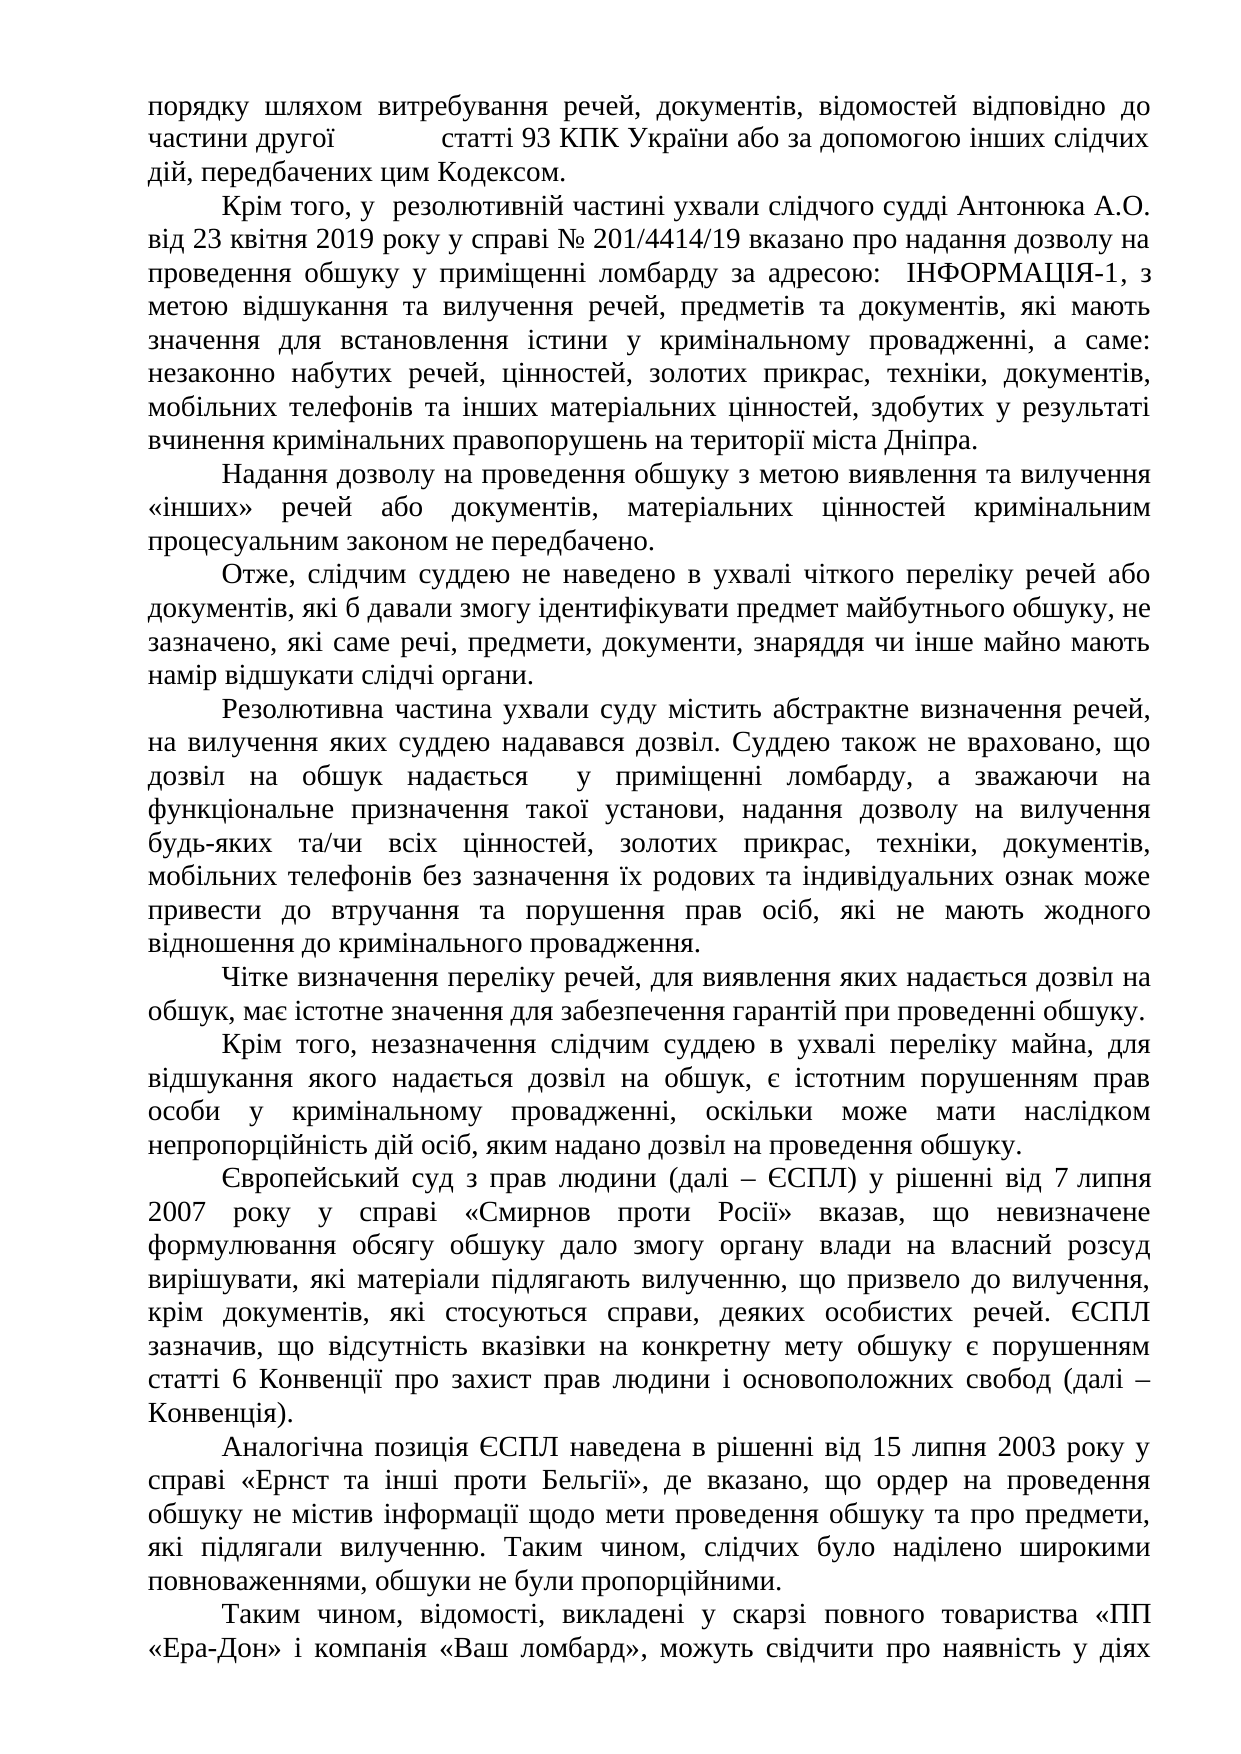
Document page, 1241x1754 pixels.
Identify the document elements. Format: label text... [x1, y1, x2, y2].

text Резолютивна частина ухвали суду містить абстрактне визначення речей, на вилучення яких суддею надавався дозвіл. Суддею також не враховано, що дозвіл на обшук надається у приміщенні ломбарду, а зважаючи на функціональне призначення такої установи, надання дозволу на вилучення будь-яких та/чи всіх цінностей, золотих прикрас, техніки, документів, мобільних телефонів без зазначення їх родових та індивідуальних ознак може привести до втручання та порушення прав осіб, які не мають жодного відношення до кримінального провадження. [148, 691, 1152, 959]
text Чітке визначення переліку речей, для виявлення яких надається дозвіл на обшук, має істотне значення для забезпечення гарантій при проведенні обшуку. [148, 959, 1152, 1026]
text Крім того, у резолютивній частині ухвали слідчого судді Антонюка А.О. від 23 квітня 2019 року у справі № 201/4414/19 вказано про надання дозволу на проведення обшуку у приміщенні ломбарду за адресою: ІНФОРМАЦІЯ-1, з метою відшукання та вилучення речей, предметів та документів, які мають значення для встановлення істини у кримінальному провадженні, а саме: незаконно набутих речей, цінностей, золотих прикрас, техніки, документів, мобільних телефонів та інших матеріальних цінностей, здобутих у результаті вчинення кримінальних правопорушень на території міста Дніпра. [148, 188, 1152, 456]
text Надання дозволу на проведення обшуку з метою виявлення та вилучення «інших» речей або документів, матеріальних цінностей кримінальним процесуальним законом не передбачено. [148, 456, 1152, 557]
text Отже, слідчим суддею не наведено в ухвалі чіткого переліку речей або документів, які б давали змогу ідентифікувати предмет майбутнього обшуку, не зазначено, які саме речі, предмети, документи, знаряддя чи інше майно мають намір відшукати слідчі органи. [148, 557, 1152, 691]
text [148, 1596, 1152, 1663]
text Аналогічна позиція ЄСПЛ наведена в рішенні від 15 липня 2003 року у справі «Ернст та інші проти Бельгії», де вказано, що ордер на проведення обшуку не містив інформації щодо мети проведення обшуку та про предмети, які підлягали вилученню. Таким чином, слідчих було наділено широкими повноваженнями, обшуки не були пропорційними. [148, 1429, 1152, 1596]
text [148, 88, 1152, 188]
text Крім того, незазначення слідчим суддею в ухвалі переліку майна, для відшукання якого надається дозвіл на обшук, є істотним порушенням прав особи у кримінальному провадженні, оскільки може мати наслідком непропорційність дій осіб, яким надано дозвіл на проведення обшуку. [148, 1026, 1152, 1160]
text Європейський суд з прав людини (далі – ЄСПЛ) у рішенні від 7 липня 2007 року у справі «Смирнов проти Росії» вказав, що невизначене формулювання обсягу обшуку дало змогу органу влади на власний розсуд вирішувати, які матеріали підлягають вилученню, що призвело до вилучення, крім документів, які стосуються справи, деяких особистих речей. ЄСПЛ зазначив, що відсутність вказівки на конкретну мету обшуку є порушенням статті 6 Конвенції про захист прав людини і основоположних свобод (далі – Конвенція). [148, 1160, 1152, 1429]
